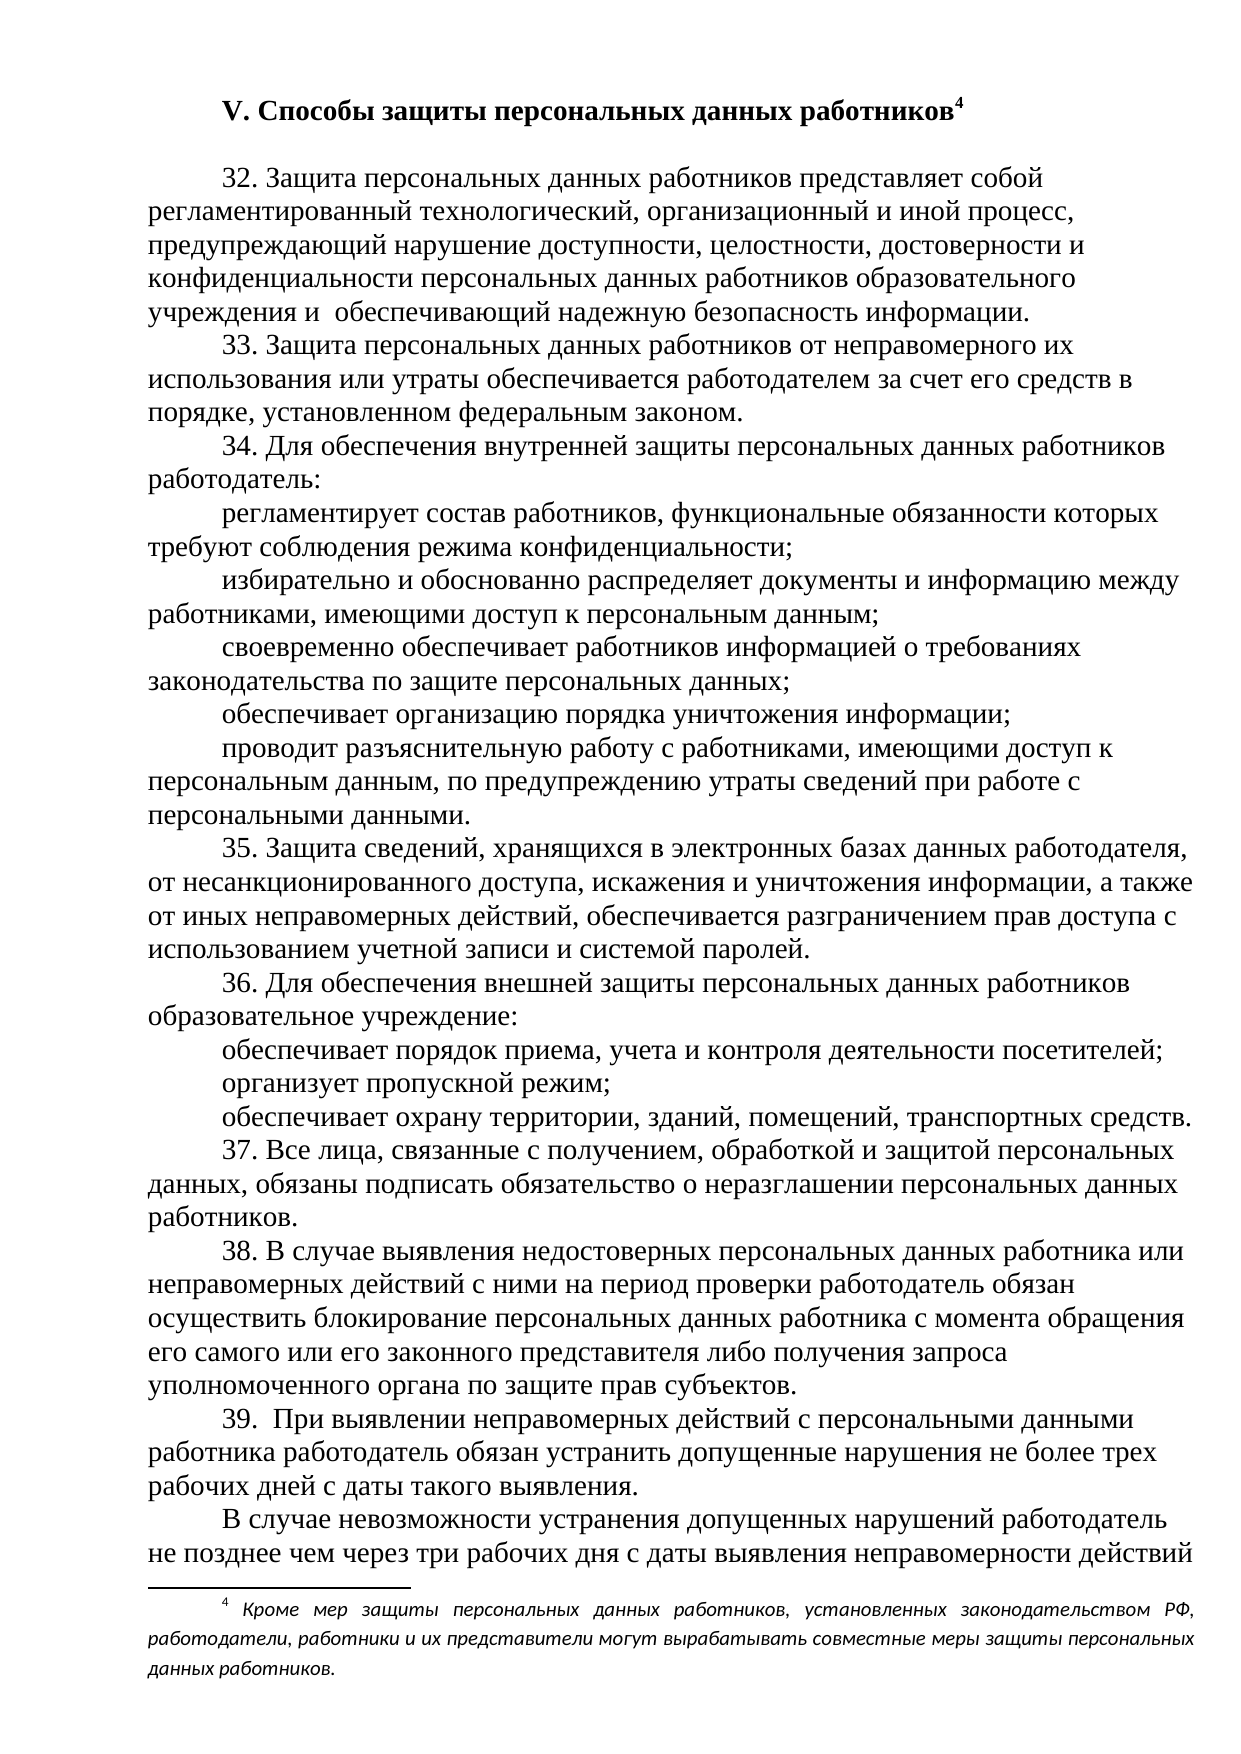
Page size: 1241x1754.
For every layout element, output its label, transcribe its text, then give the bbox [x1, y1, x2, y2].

text 35. Защита сведений, хранящихся в электронных базах данных работодателя, от несанкционированного доступа, искажения и уничтожения информации, а также от иных неправомерных действий, обеспечивается разграничением прав доступа с использованием учетной записи и системой паролей. [148, 831, 1196, 965]
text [148, 1501, 1196, 1568]
text организует пропускной режим; [148, 1065, 1196, 1099]
text своевременно обеспечивает работников информацией о требованиях законодательства по защите персональных данных; [148, 629, 1196, 696]
text 33. Защита персональных данных работников от неправомерного их использования или утраты обеспечивается работодателем за счет его средств в порядке, установленном федеральным законом. [148, 327, 1196, 428]
text 38. В случае выявления недостоверных персональных данных работника или неправомерных действий с ними на период проверки работодатель обязан осуществить блокирование персональных данных работника с момента обращения его самого или его законного представителя либо получения запроса уполномоченного органа по защите прав субъектов. [148, 1233, 1196, 1401]
text 36. Для обеспечения внешней защиты персональных данных работников образовательное учреждение: [148, 965, 1196, 1032]
text V. Способы защиты персональных данных работников [148, 93, 1196, 126]
text 34. Для обеспечения внутренней защиты персональных данных работников работодатель: [148, 428, 1196, 495]
text проводит разъяснительную работу с работниками, имеющими доступ к персональным данным, по предупреждению утраты сведений при работе с персональными данными. [148, 730, 1196, 831]
text регламентирует состав работников, функциональные обязанности которых требуют соблюдения режима конфиденциальности; [148, 495, 1196, 562]
text избирательно и обоснованно распределяет документы и информацию между работниками, имеющими доступ к персональным данным; [148, 562, 1196, 629]
text 39. При выявлении неправомерных действий с персональными данными работника работодатель обязан устранить допущенные нарушения не более трех рабочих дней с даты такого выявления. [148, 1401, 1196, 1501]
text 37. Все лица, связанные с получением, обработкой и защитой персональных данных, обязаны подписать обязательство о неразглашении персональных данных работников. [148, 1132, 1196, 1233]
text обеспечивает организацию порядка уничтожения информации; [148, 696, 1196, 730]
text обеспечивает порядок приема, учета и контроля деятельности посетителей; [148, 1032, 1196, 1065]
text обеспечивает охрану территории, зданий, помещений, транспортных средств. [148, 1099, 1196, 1132]
text 32. Защита персональных данных работников представляет собой регламентированный технологический, организационный и иной процесс, предупреждающий нарушение доступности, целостности, достоверности и конфиденциальности персональных данных работников образовательного учреждения и обеспечивающий надежную безопасность информации. [148, 160, 1196, 327]
